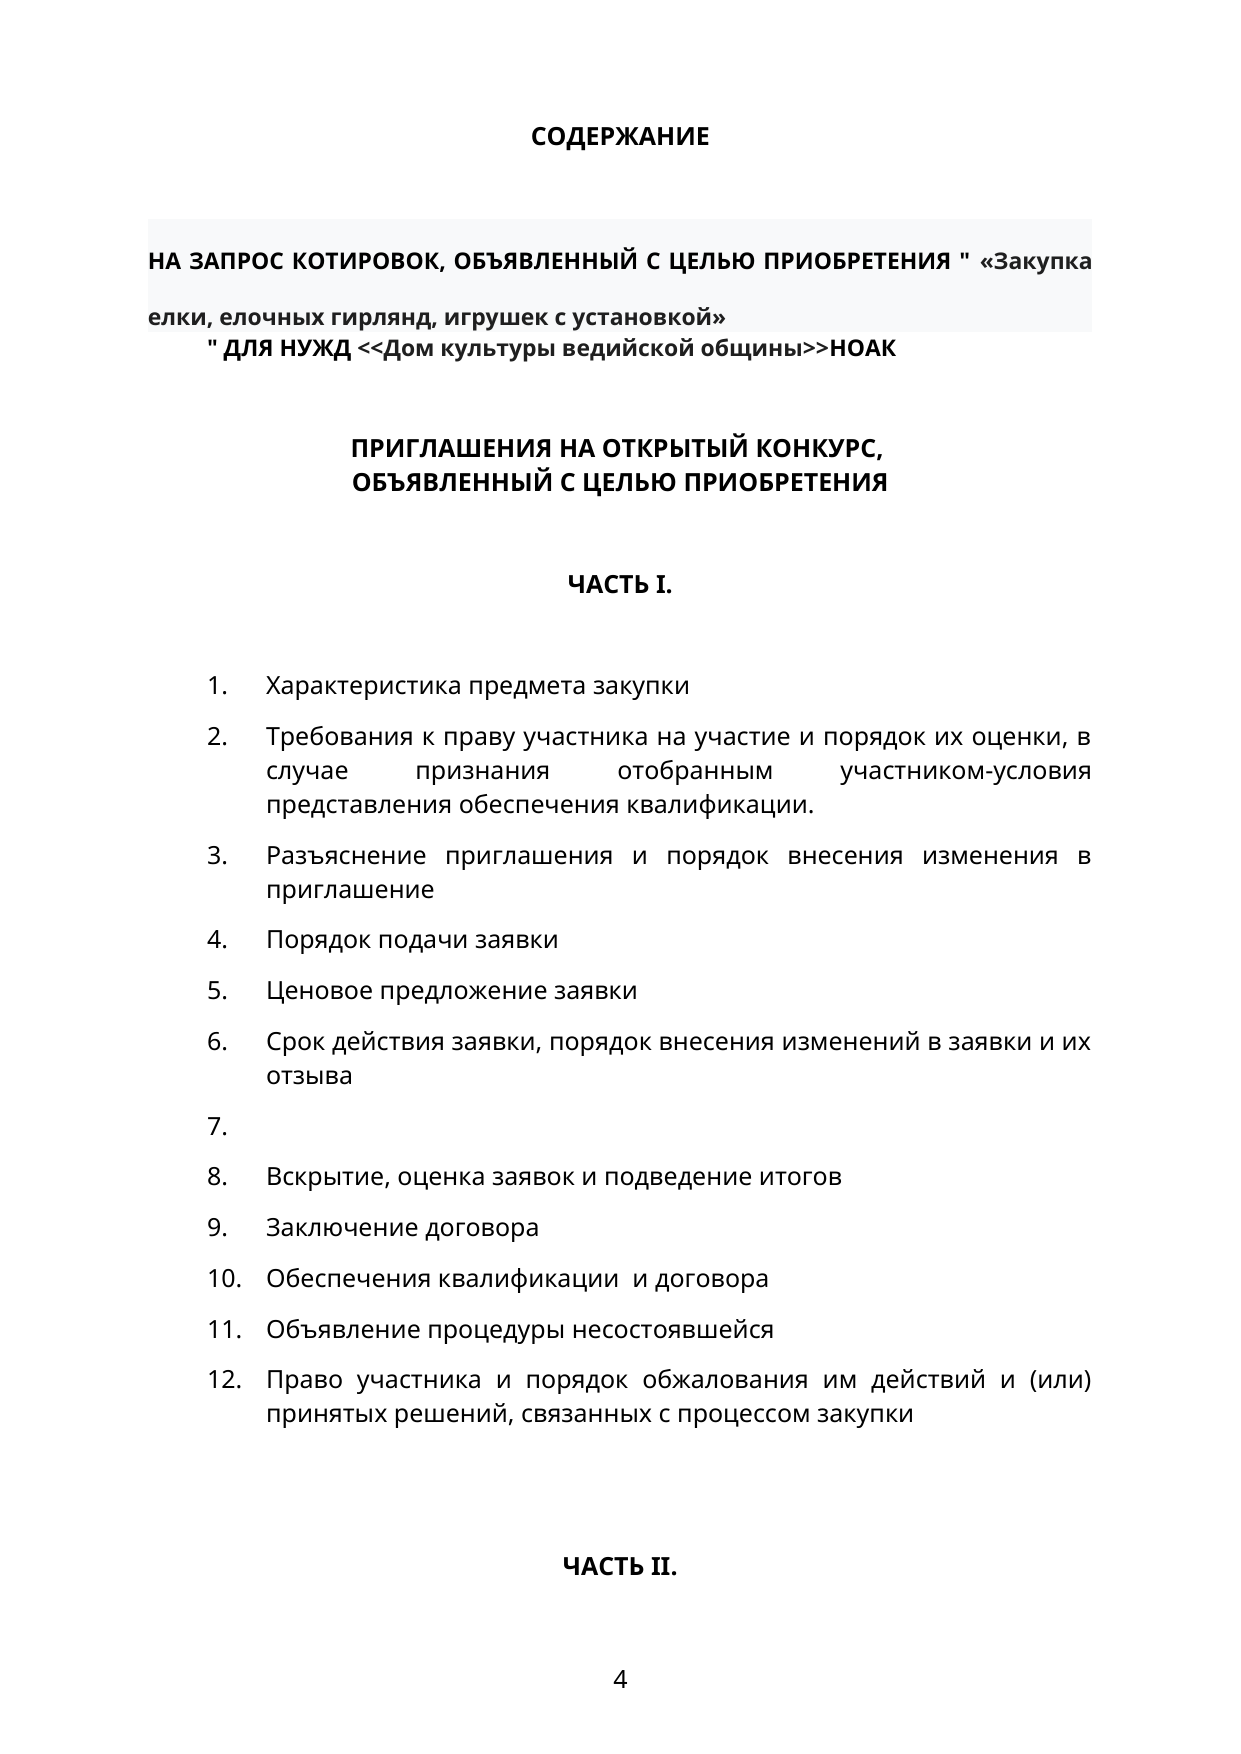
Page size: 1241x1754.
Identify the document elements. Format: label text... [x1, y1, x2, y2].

text СОДЕРЖАНИЕ [148, 118, 1092, 152]
text 10. Обеспечения квалификации и договора [207, 1261, 1092, 1294]
text 4. Порядок подачи заявки [207, 922, 1092, 956]
text ПРИГЛАШЕНИЯ НА ОТКРЫТЫЙ КОНКУРС, ОБЪЯВЛЕННЫЙ С ЦЕЛЬЮ ПРИОБРЕТЕНИЯ [148, 431, 1092, 499]
text 2. Требования к праву участника на участие и порядок их оценки, в случае признания отобранным участником-условия представления обеспечения квалификации. [207, 718, 1092, 821]
text 12. Право участника и порядок обжалования им действий и (или) принятых решений, связанных с процессом закупки [207, 1362, 1092, 1430]
text 8. Вскрытие, оценка заявок и подведение итогов [207, 1159, 1092, 1193]
text 6. Срок действия заявки, порядок внесения изменений в заявки и их отзыва [207, 1023, 1092, 1092]
text ЧАСТЬ I. [148, 566, 1092, 600]
text 7. [207, 1108, 1092, 1142]
text 9. Заключение договора [207, 1210, 1092, 1244]
text " ДЛЯ НУЖД <<Дом культуры ведийской общины>>НОАК [148, 332, 1093, 363]
text 3. Разъяснение приглашения и порядок внесения изменения в приглашение [207, 837, 1092, 905]
text 11. Объявление процедуры несостоявшейся [207, 1311, 1092, 1345]
text ЧАСТЬ II. [148, 1548, 1092, 1582]
text НА ЗАПРОС КОТИРОВОК, ОБЪЯВЛЕННЫЙ С ЦЕЛЬЮ ПРИОБРЕТЕНИЯ " «Закупка елки, елочных гирлянд, игрушек с установкой» [148, 219, 1092, 332]
text 5. Ценовое предложение заявки [207, 973, 1092, 1007]
text 1. Характеристика предмета закупки [207, 668, 1092, 702]
